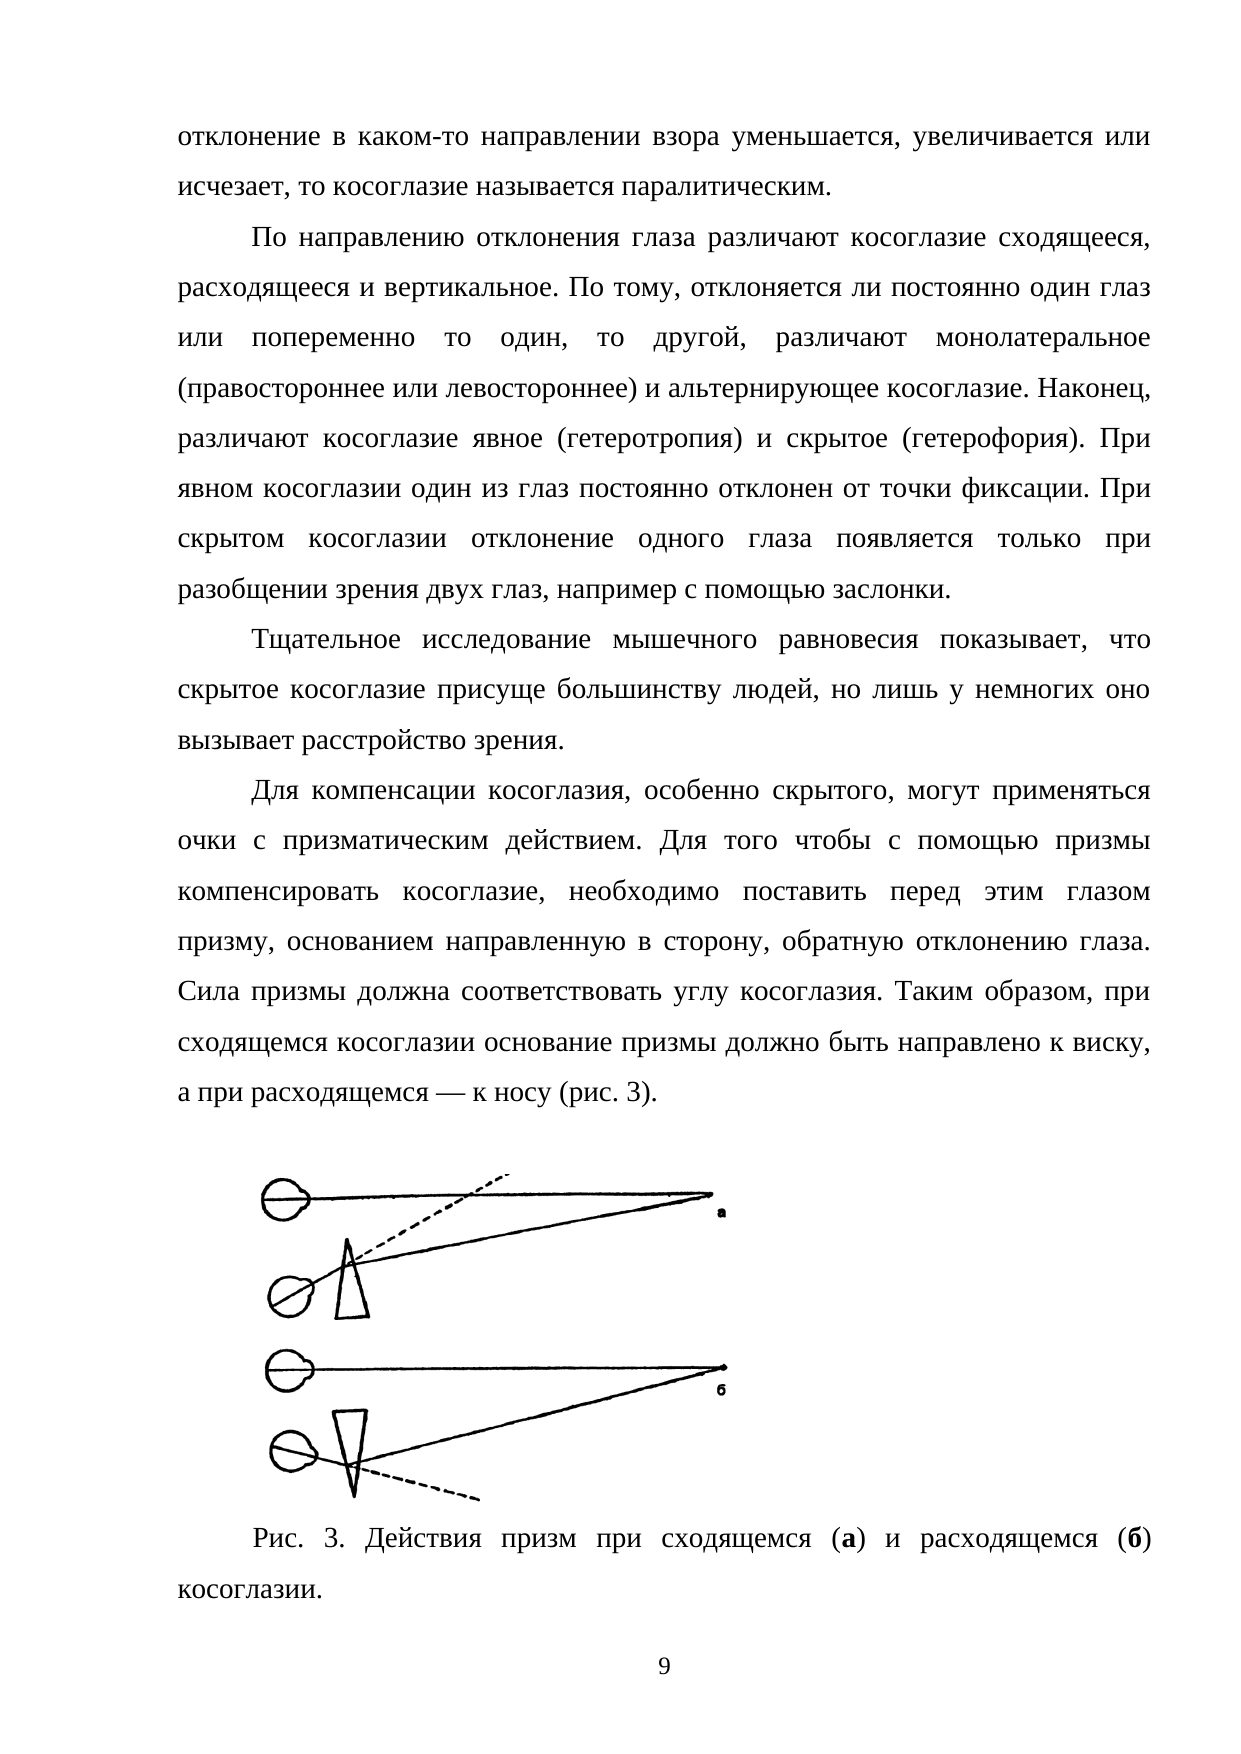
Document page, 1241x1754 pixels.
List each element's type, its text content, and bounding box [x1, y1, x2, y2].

text Для компенсации косоглазия, особенно скрытого, могут применяться очки с призматическим действием. Для того чтобы с помощью призмы компенсировать косоглазие, необходимо поставить перед этим глазом призму, основанием направленную в сторону, обратную отклонению глаза. Сила призмы должна соответствовать углу косоглазия. Таким образом, при сходящемся косоглазии основание призмы должно быть направлено к виску, а при расходящемся — к носу (рис. 3). [177, 772, 1152, 1108]
text Рис. 3. Действия призм при сходящемся (а) и расходящемся (б) косоглазии. [177, 1520, 1152, 1604]
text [177, 118, 1152, 202]
text По направлению отклонения глаза различают косоглазие сходящееся, расходящееся и вертикальное. По тому, отклоняется ли постоянно один глаз или попеременно то один, то другой, различают монолатеральное (правостороннее или левостороннее) и альтернирующее косоглазие. Наконец, различают косоглазие явное (гетеротропия) и скрытое (гетерофория). При явном косоглазии один из глаз постоянно отклонен от точки фиксации. При скрытом косоглазии отклонение одного глаза появляется только при разобщении зрения двух глаз, например с помощью заслонки. [177, 219, 1152, 604]
text Тщательное исследование мышечного равновесия показывает, что скрытое косоглазие присуще большинству людей, но лишь у немногих оно вызывает расстройство зрения. [177, 621, 1152, 755]
picture [251, 1174, 731, 1506]
